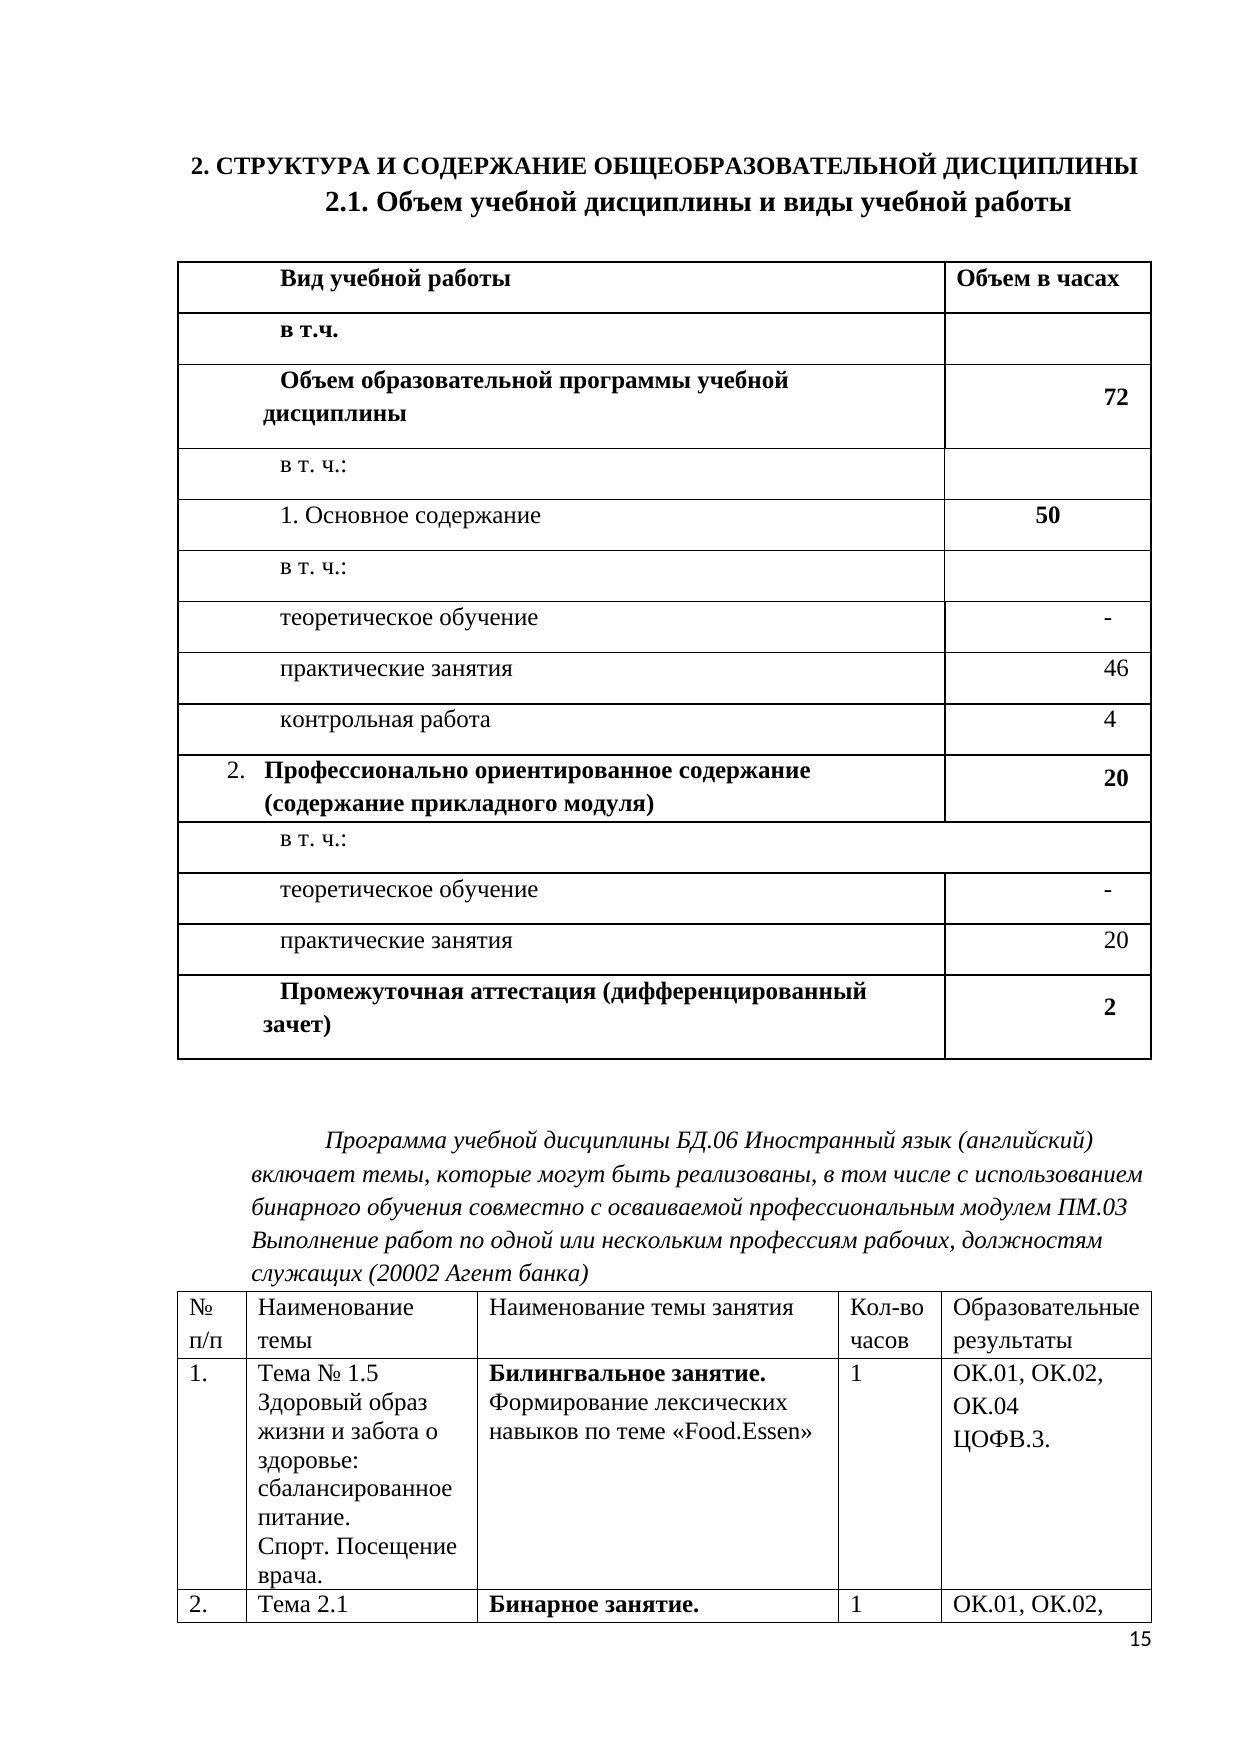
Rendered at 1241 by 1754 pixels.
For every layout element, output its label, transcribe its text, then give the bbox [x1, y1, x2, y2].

text Программа учебной дисциплины БД.06 Иностранный язык (английский) включает темы, которые могут быть реализованы, в том числе с использованием бинарного обучения совместно с осваиваемой профессиональным модулем ПМ.03 Выполнение работ по одной или нескольким профессиям рабочих, должностям служащих (20002 Агент банка) [251, 1126, 1152, 1286]
table_header Образовательные результаты [942, 1292, 1151, 1357]
table_cell 50 [945, 500, 1150, 549]
table_cell в т. ч.: [179, 823, 1150, 872]
table_header Наименование темы занятия [478, 1292, 838, 1357]
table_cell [478, 1590, 838, 1622]
table_cell Промежуточная аттестация (дифференцированный зачет) [179, 976, 944, 1058]
table_cell теоретическое обучение [179, 602, 944, 652]
table_cell [946, 314, 1150, 363]
table_cell [945, 551, 1150, 601]
table_cell практические занятия [179, 653, 944, 703]
table_cell - [946, 602, 1150, 652]
text 2.1. Объем учебной дисциплины и виды учебной работы [251, 184, 1152, 218]
table_cell Тема № 1.5 Здоровый образ жизни и забота о здоровье: сбалансированное питание. Спорт. Посещение врача. [247, 1359, 477, 1588]
table_header Объем в часах [946, 263, 1150, 312]
table_header № п/п [178, 1292, 246, 1357]
table_cell 1. Основное содержание [179, 500, 944, 549]
table_cell 72 [946, 365, 1150, 447]
table_cell Билингвальное занятие. Формирование лексических навыков по теме «Food.Essen» [478, 1359, 838, 1588]
table_cell практические занятия [179, 925, 944, 974]
table_cell 2 [946, 976, 1150, 1058]
table_cell в т. ч.: [179, 449, 944, 499]
table_cell теоретическое обучение [179, 874, 944, 923]
table_cell 1 [839, 1359, 941, 1588]
table_cell контрольная работа [179, 705, 944, 754]
table_cell 20 [946, 925, 1150, 974]
table_cell 20 [946, 756, 1150, 821]
table_header Кол-во часов [839, 1292, 941, 1357]
text 2. СТРУКТУРА И СОДЕРЖАНИЕ ОБЩЕОБРАЗОВАТЕЛЬНОЙ ДИСЦИПЛИНЫ [177, 151, 1152, 180]
table_cell 4 [946, 705, 1150, 754]
table_cell Объем образовательной программы учебной дисциплины [179, 365, 944, 447]
table_cell 1. [178, 1359, 246, 1588]
table_cell в т. ч.: [179, 551, 944, 601]
table_cell ОК.01, ОК.02, ОК.04 ЦОФВ.3. [942, 1359, 1151, 1588]
table_header Вид учебной работы [179, 263, 944, 312]
table_cell в т.ч. [179, 314, 944, 363]
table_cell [247, 1590, 477, 1622]
table_cell 2. [178, 1590, 246, 1622]
table_cell [945, 449, 1150, 499]
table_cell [942, 1590, 1151, 1622]
table_cell 1 [839, 1590, 941, 1622]
table_cell Профессионально ориентированное содержание (содержание прикладного модуля) [179, 756, 944, 821]
table_cell 46 [946, 653, 1150, 703]
table_cell - [946, 874, 1150, 923]
table_header Наименование темы [247, 1292, 477, 1357]
